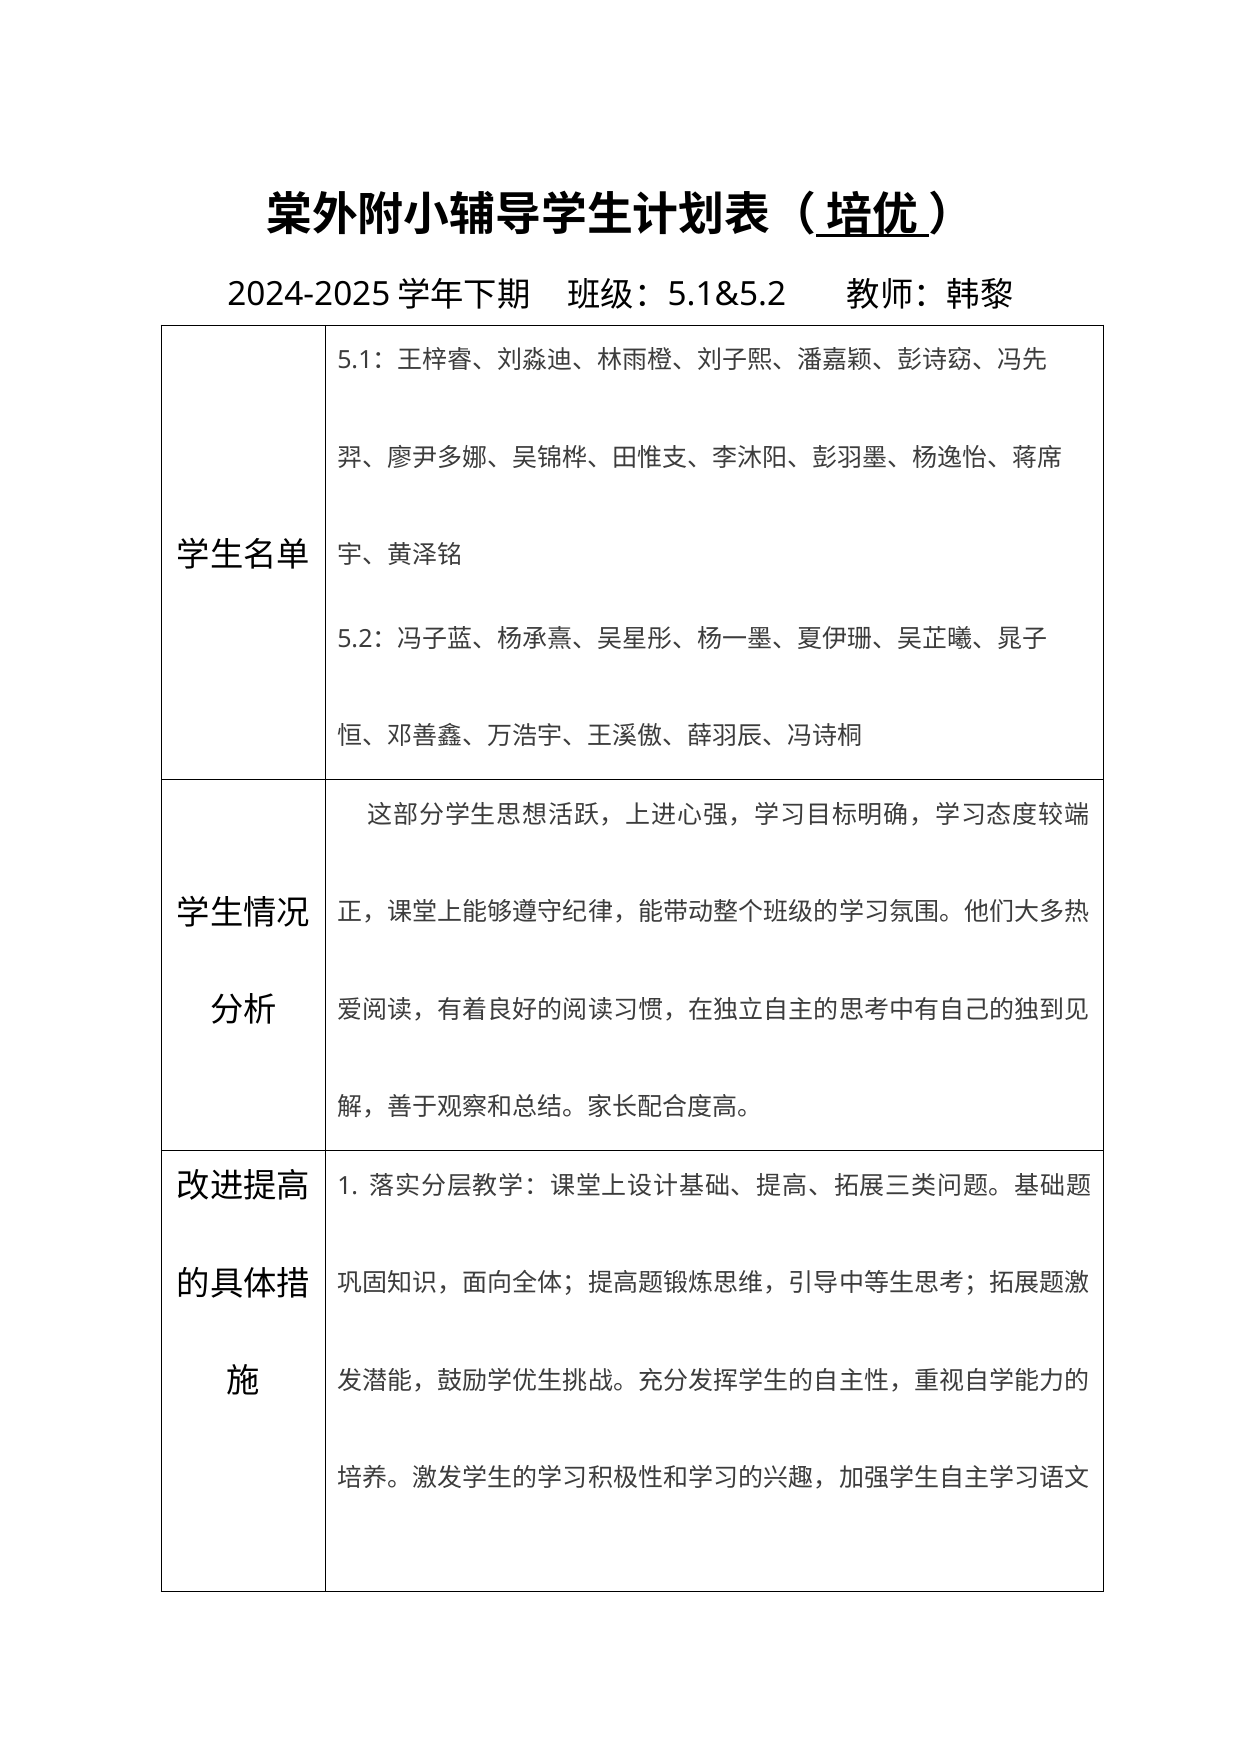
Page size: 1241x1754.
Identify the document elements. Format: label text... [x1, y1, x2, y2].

text 棠外附小辅导学生计划表（ 培优 ） [187, 162, 1053, 259]
table_header 学生名单 [162, 326, 325, 779]
table_cell 这部分学生思想活跃，上进心强，学习目标明确，学习态度较端正，课堂上能够遵守纪律，能带动整个班级的学习氛围。他们大多热爱阅读，有着良好的阅读习惯，在独立自主的思考中有自己的独到见解，善于观察和总结。家长配合度高。 [326, 780, 1103, 1150]
table_cell 学生情况分析 [162, 780, 325, 1150]
text 2024-2025学年下期 班级：5.1&5.2 教师：韩黎 [187, 259, 1053, 324]
table_cell 改进提高的具体措施 [162, 1151, 325, 1591]
table_header 5.1：王梓睿、刘淼迪、林雨橙、刘子熙、潘嘉颖、彭诗窈、冯先羿、廖尹多娜、吴锦桦、田惟支、李沐阳、彭羽墨、杨逸怡、蒋席宇、黄泽铭 5.2：冯子蓝、杨承熹、吴星彤、杨一墨、夏伊珊、吴芷曦、晁子恒、邓善鑫、万浩宇、王溪傲、薛羽辰、冯诗桐 [326, 326, 1103, 779]
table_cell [326, 1151, 1103, 1591]
